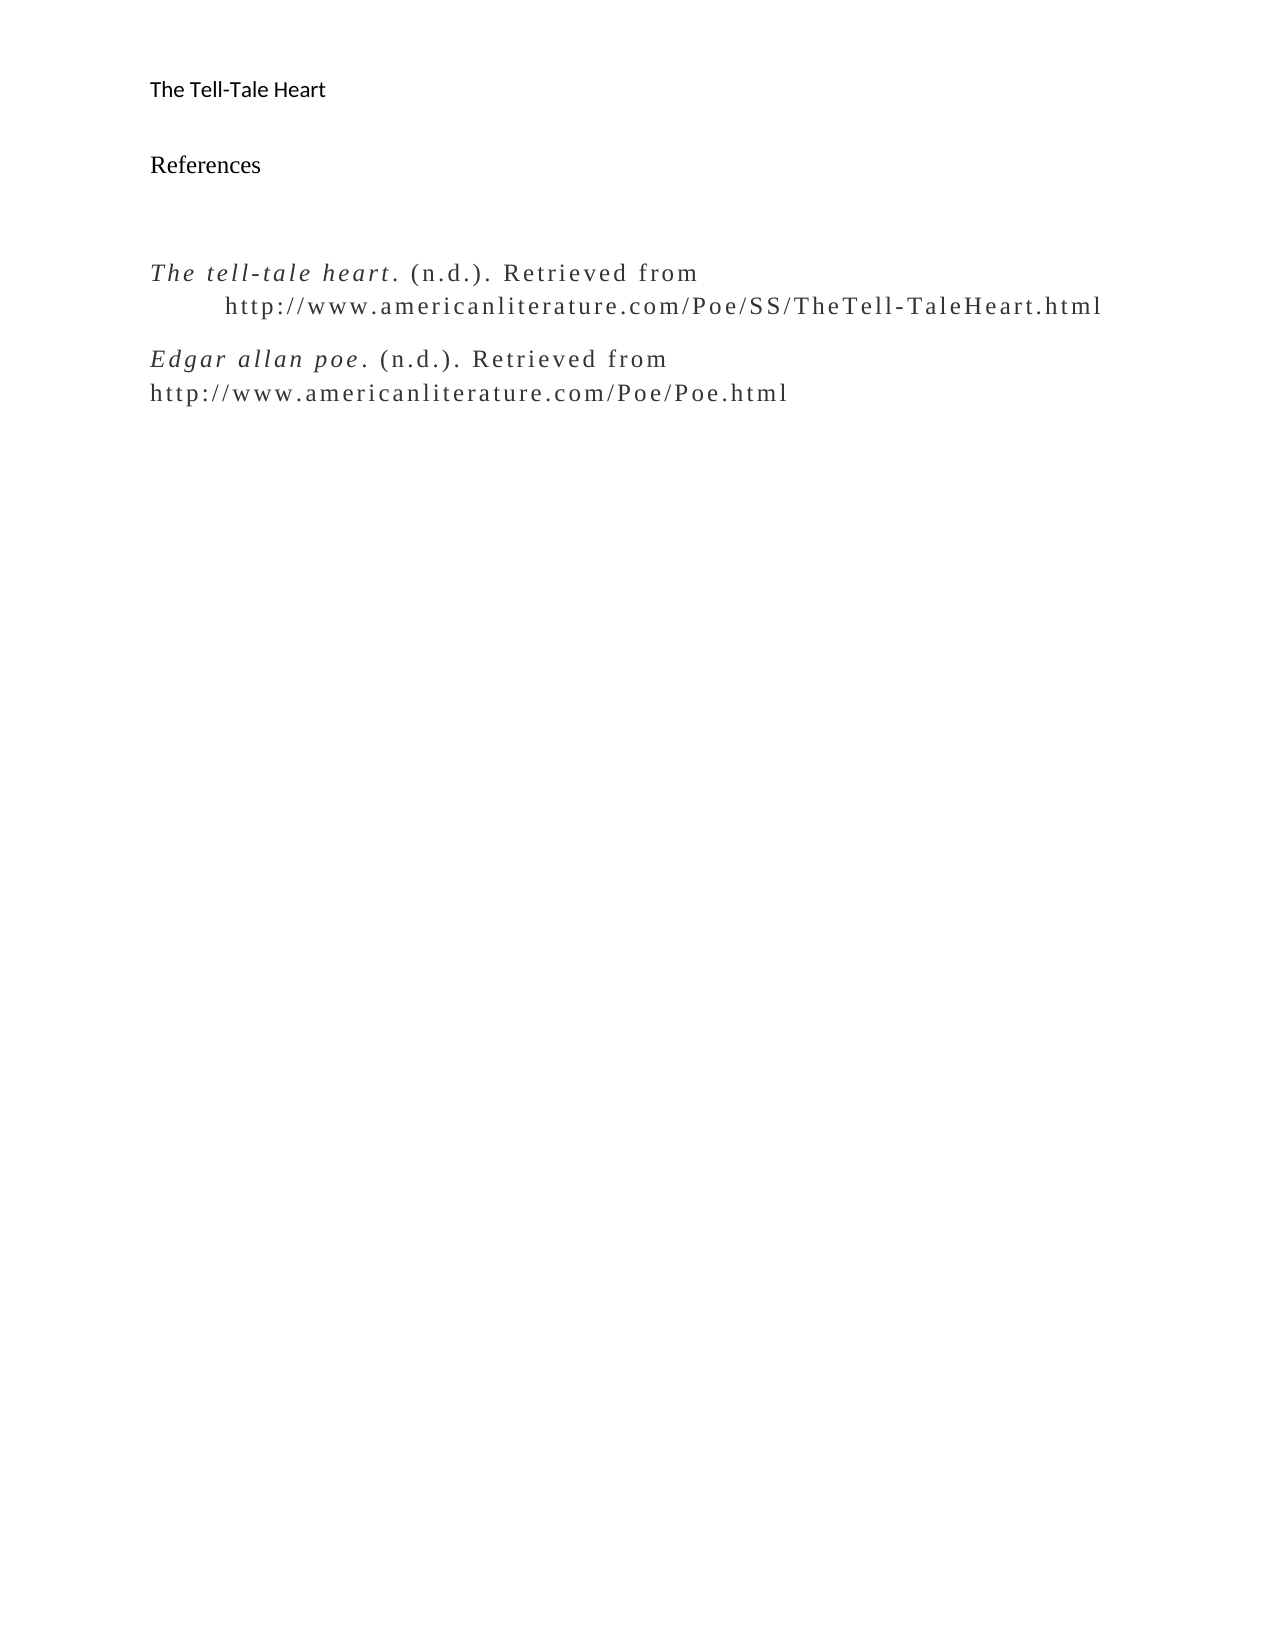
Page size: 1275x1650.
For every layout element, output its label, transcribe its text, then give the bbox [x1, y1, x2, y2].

text References [150, 150, 1125, 179]
text The tell-tale heart. (n.d.). Retrieved from http://www.americanliterature.com/Poe/SS/TheTell-TaleHeart.html [150, 258, 1125, 319]
text Edgar allan poe. (n.d.). Retrieved from http://www.americanliterature.com/Poe/Poe.html [150, 344, 1125, 406]
